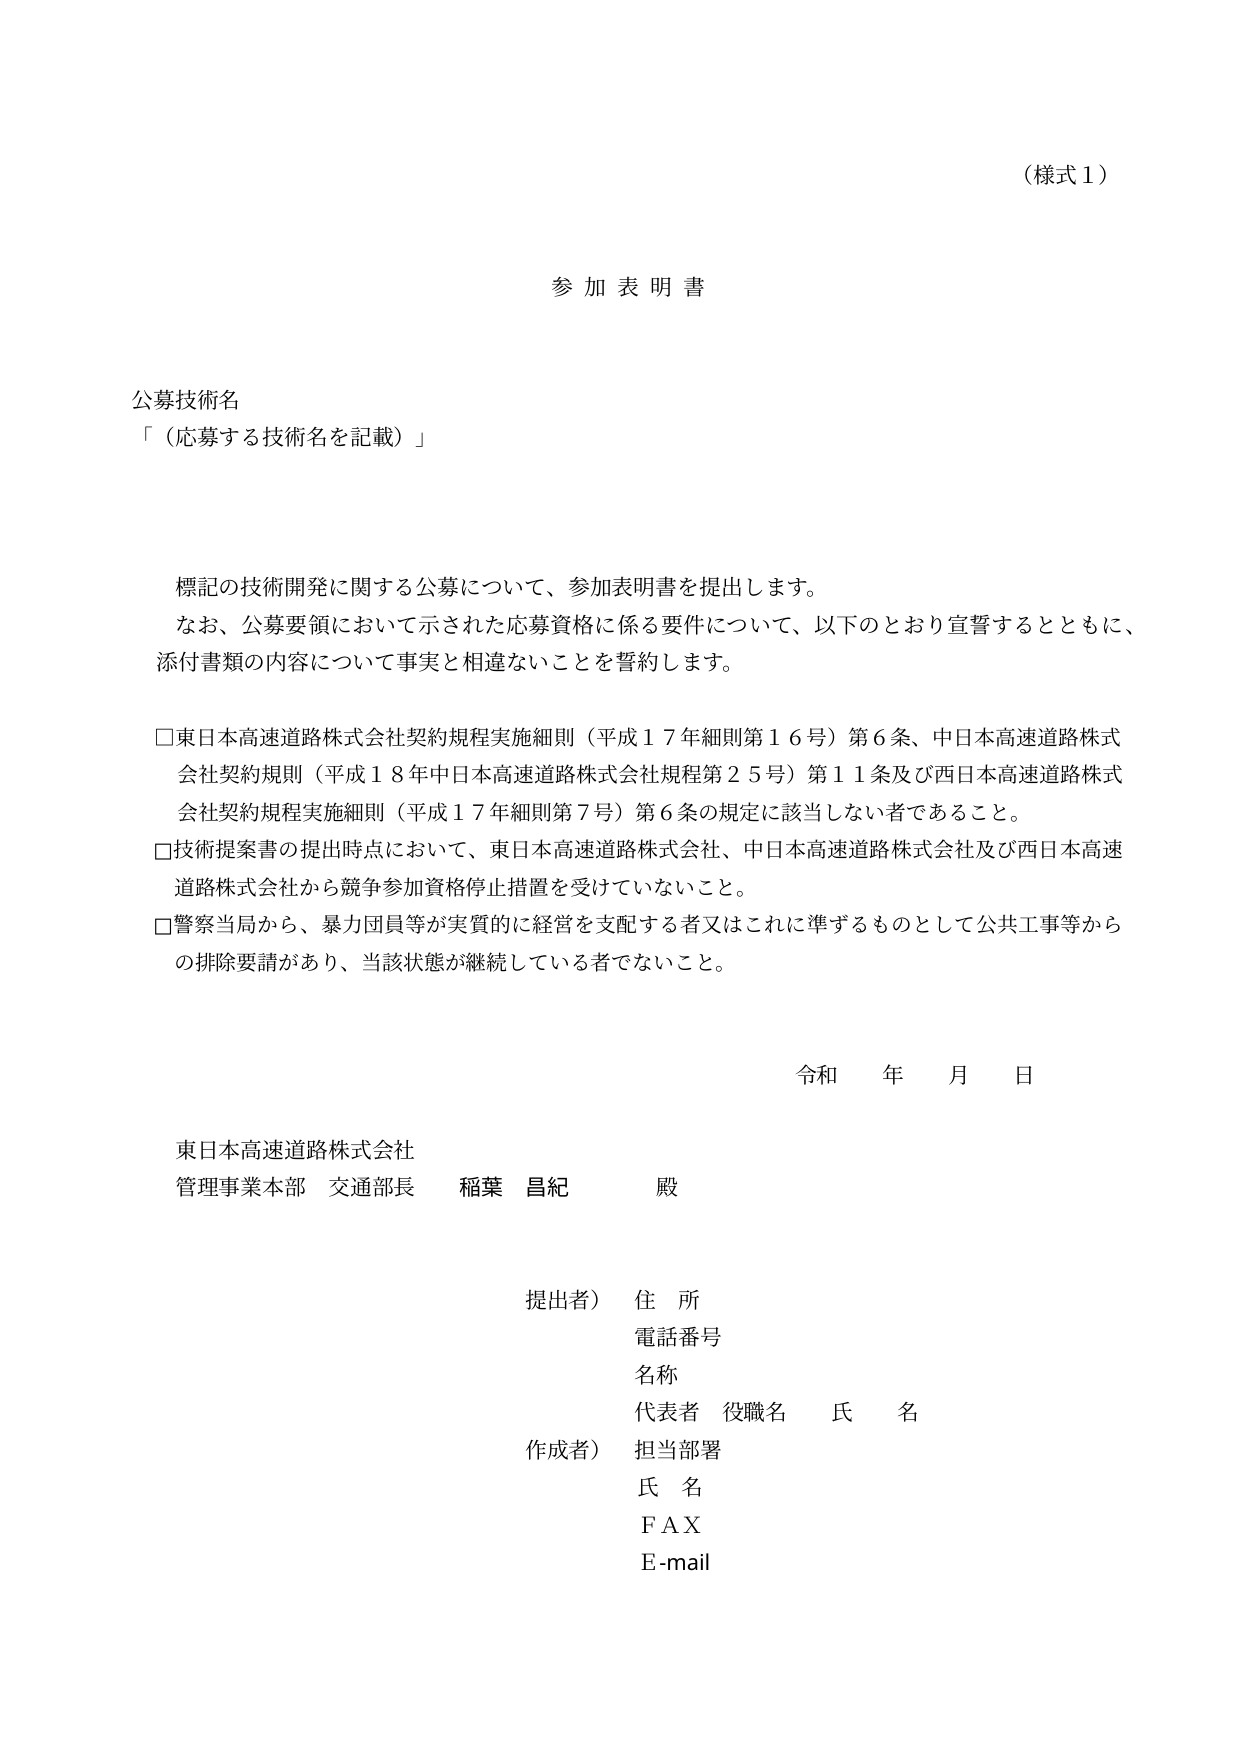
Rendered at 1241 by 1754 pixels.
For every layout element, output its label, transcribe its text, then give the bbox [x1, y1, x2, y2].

text 代表者 役職名 氏 名 [131, 1392, 1125, 1430]
text 公募技術名 [131, 380, 1125, 417]
text 令和 年 月 日 [131, 1055, 1125, 1092]
text 参加表明書 [131, 267, 1125, 305]
text ＦＡＸ [131, 1505, 1125, 1542]
text □技術提案書の提出時点において、東日本高速道路株式会社、中日本高速道路株式会社及び西日本高速道路株式会社から競争参加資格停止措置を受けていないこと。 [153, 830, 1125, 905]
text 東日本高速道路株式会社 [131, 1130, 1125, 1167]
text 管理事業本部 交通部長 稲葉 昌紀 殿 [131, 1167, 1125, 1205]
text □警察当局から、暴力団員等が実質的に経営を支配する者又はこれに準ずるものとして公共工事等からの排除要請があり、当該状態が継続している者でないこと。 [153, 905, 1125, 980]
text （様式１） [131, 155, 1121, 192]
text □東日本高速道路株式会社契約規程実施細則（平成１７年細則第１６号）第６条、中日本高速道路株式会社契約規則（平成１８年中日本高速道路株式会社規程第２５号）第１１条及び西日本高速道路株式会社契約規程実施細則（平成１７年細則第７号）第６条の規定に該当しない者であること。 [131, 717, 1125, 830]
text 「（応募する技術名を記載）」 [131, 417, 1125, 455]
text 標記の技術開発に関する公募について、参加表明書を提出します。 [131, 567, 1125, 605]
text 提出者） 住 所 [131, 1280, 1125, 1317]
text Ｅ-mail [131, 1542, 1125, 1580]
text 名称 [131, 1355, 1125, 1392]
text 作成者） 担当部署 [131, 1430, 1125, 1467]
text 電話番号 [131, 1317, 1125, 1355]
text なお、公募要領において示された応募資格に係る要件について、以下のとおり宣誓するとともに、添付書類の内容について事実と相違ないことを誓約します。 [131, 605, 1125, 680]
text 氏 名 [131, 1467, 1125, 1505]
